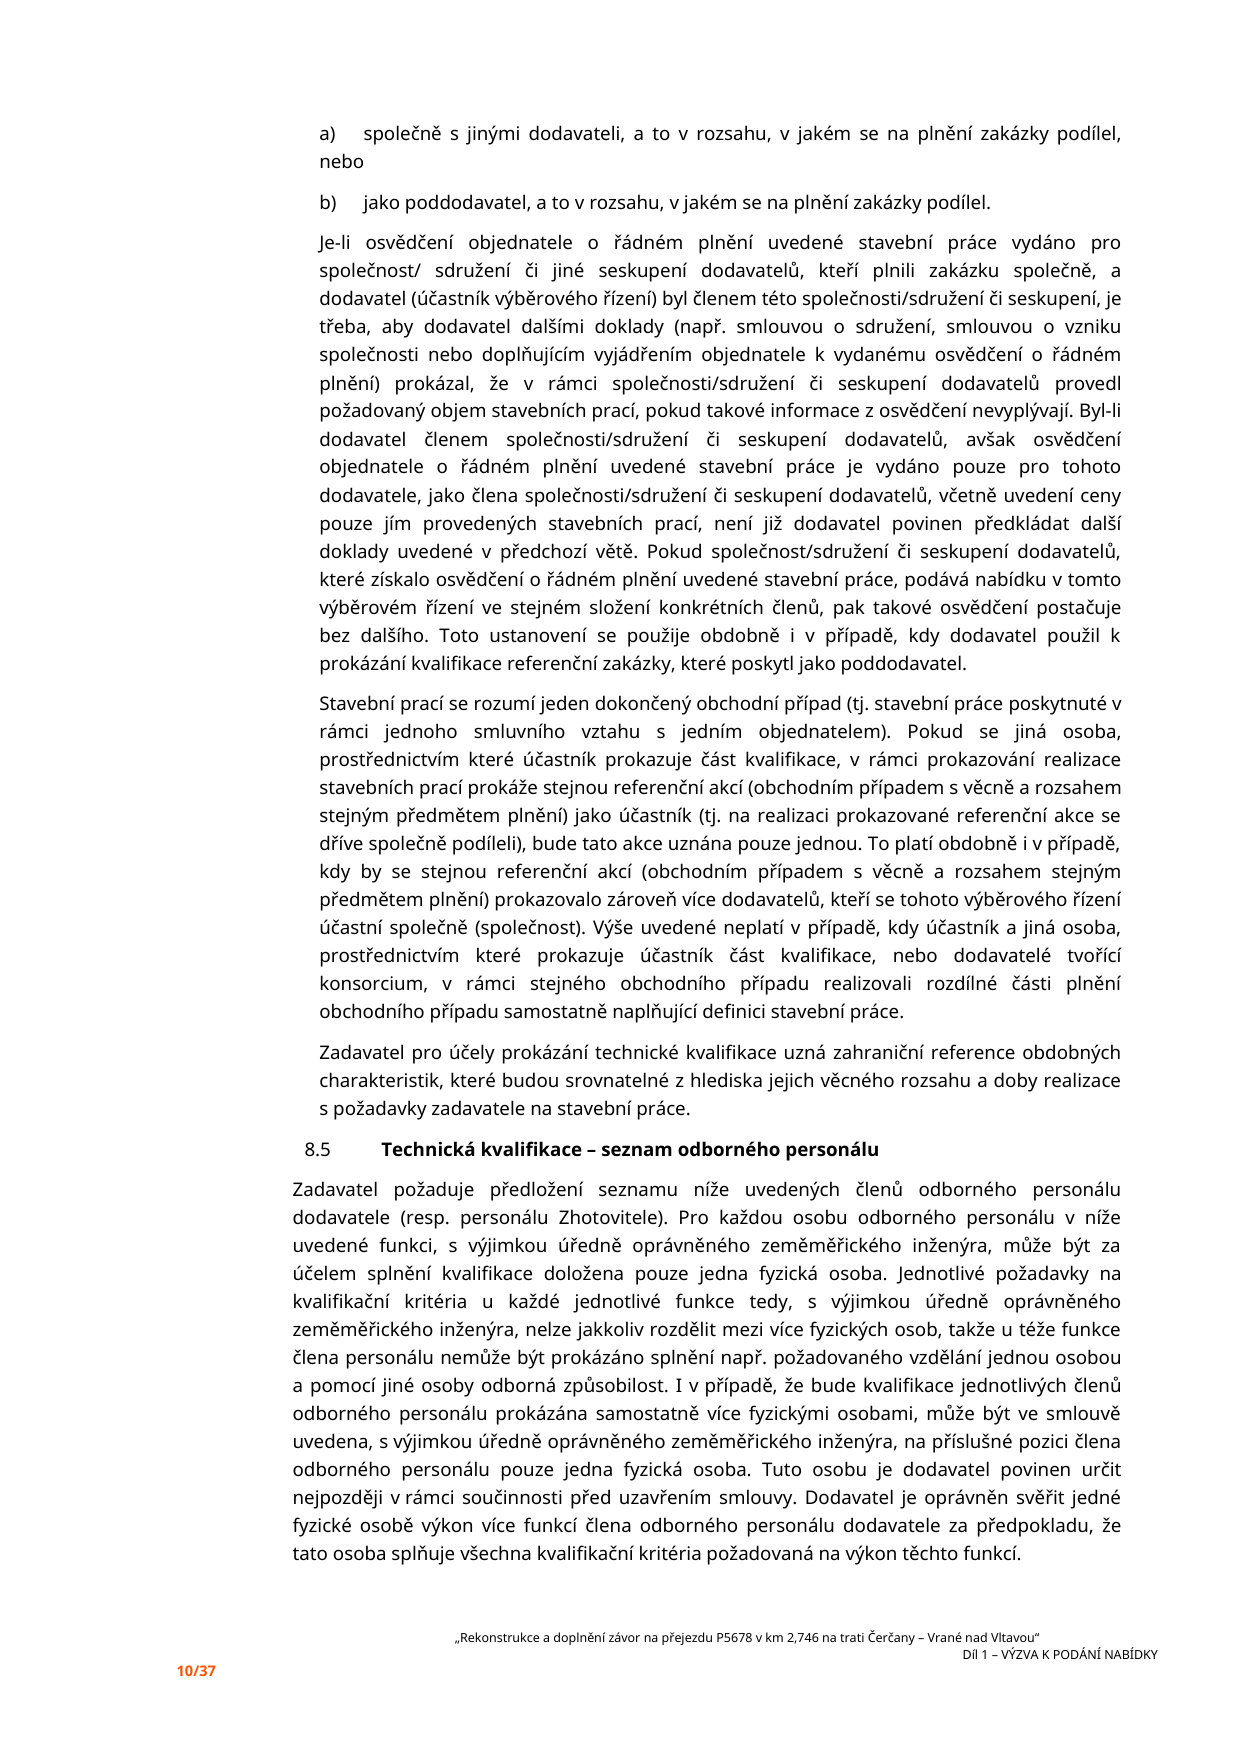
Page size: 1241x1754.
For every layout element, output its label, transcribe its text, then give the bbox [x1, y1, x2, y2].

text Je-li osvědčení objednatele o řádném plnění uvedené stavební práce vydáno pro společnost/ sdružení či jiné seskupení dodavatelů, kteří plnili zakázku společně, a dodavatel (účastník výběrového řízení) byl členem této společnosti/sdružení či seskupení, je třeba, aby dodavatel dalšími doklady (např. smlouvou o sdružení, smlouvou o vzniku společnosti nebo doplňujícím vyjádřením objednatele k vydanému osvědčení o řádném plnění) prokázal, že v rámci společnosti/sdružení či seskupení dodavatelů provedl požadovaný objem stavebních prací, pokud takové informace z osvědčení nevyplývají. Byl-li dodavatel členem společnosti/sdružení či seskupení dodavatelů, avšak osvědčení objednatele o řádném plnění uvedené stavební práce je vydáno pouze pro tohoto dodavatele, jako člena společnosti/sdružení či seskupení dodavatelů, včetně uvedení ceny pouze jím provedených stavebních prací, není již dodavatel povinen předkládat další doklady uvedené v předchozí větě. Pokud společnost/sdružení či seskupení dodavatelů, které získalo osvědčení o řádném plnění uvedené stavební práce, podává nabídku v tomto výběrovém řízení ve stejném složení konkrétních členů, pak takové osvědčení postačuje bez dalšího. Toto ustanovení se použije obdobně i v případě, kdy dodavatel použil k prokázání kvalifikace referenční zakázky, které poskytl jako poddodavatel. [319, 230, 1122, 676]
text Zadavatel pro účely prokázání technické kvalifikace uzná zahraniční reference obdobných charakteristik, které budou srovnatelné z hlediska jejich věcného rozsahu a doby realizace s požadavky zadavatele na stavební práce. [319, 1039, 1122, 1121]
text a) společně s jinými dodavateli, a to v rozsahu, v jakém se na plnění zakázky podílel, nebo [319, 121, 1122, 174]
text Stavební prací se rozumí jeden dokončený obchodní případ (tj. stavební práce poskytnuté v rámci jednoho smluvního vztahu s jedním objednatelem). Pokud se jiná osoba, prostřednictvím které účastník prokazuje část kvalifikace, v rámci prokazování realizace stavebních prací prokáže stejnou referenční akcí (obchodním případem s věcně a rozsahem stejným předmětem plnění) jako účastník (tj. na realizaci prokazované referenční akce se dříve společně podíleli), bude tato akce uznána pouze jednou. To platí obdobně i v případě, kdy by se stejnou referenční akcí (obchodním případem s věcně a rozsahem stejným předmětem plnění) prokazovalo zároveň více dodavatelů, kteří se tohoto výběrového řízení účastní společně (společnost). Výše uvedené neplatí v případě, kdy účastník a jiná osoba, prostřednictvím které prokazuje účastník část kvalifikace, nebo dodavatelé tvořící konsorcium, v rámci stejného obchodního případu realizovali rozdílné části plnění obchodního případu samostatně naplňující definici stavební práce. [319, 691, 1122, 1024]
text b) jako poddodavatel, a to v rozsahu, v jakém se na plnění zakázky podílel. [319, 189, 1122, 215]
text Technická kvalifikace – seznam odborného personálu [304, 1136, 1122, 1161]
text Zadavatel požaduje předložení seznamu níže uvedených členů odborného personálu dodavatele (resp. personálu Zhotovitele). Pro každou osobu odborného personálu v níže uvedené funkci, s výjimkou úředně oprávněného zeměměřického inženýra, může být za účelem splnění kvalifikace doložena pouze jedna fyzická osoba. Jednotlivé požadavky na kvalifikační kritéria u každé jednotlivé funkce tedy, s výjimkou úředně oprávněného zeměměřického inženýra, nelze jakkoliv rozdělit mezi více fyzických osob, takže u téže funkce člena personálu nemůže být prokázáno splnění např. požadovaného vzdělání jednou osobou a pomocí jiné osoby odborná způsobilost. I v případě, že bude kvalifikace jednotlivých členů odborného personálu prokázána samostatně více fyzickými osobami, může být ve smlouvě uvedena, s výjimkou úředně oprávněného zeměměřického inženýra, na příslušné pozici člena odborného personálu pouze jedna fyzická osoba. Tuto osobu je dodavatel povinen určit nejpozději v rámci součinnosti před uzavřením smlouvy. Dodavatel je oprávněn svěřit jedné fyzické osobě výkon více funkcí člena odborného personálu dodavatele za předpokladu, že tato osoba splňuje všechna kvalifikační kritéria požadovaná na výkon těchto funkcí. [292, 1176, 1122, 1566]
